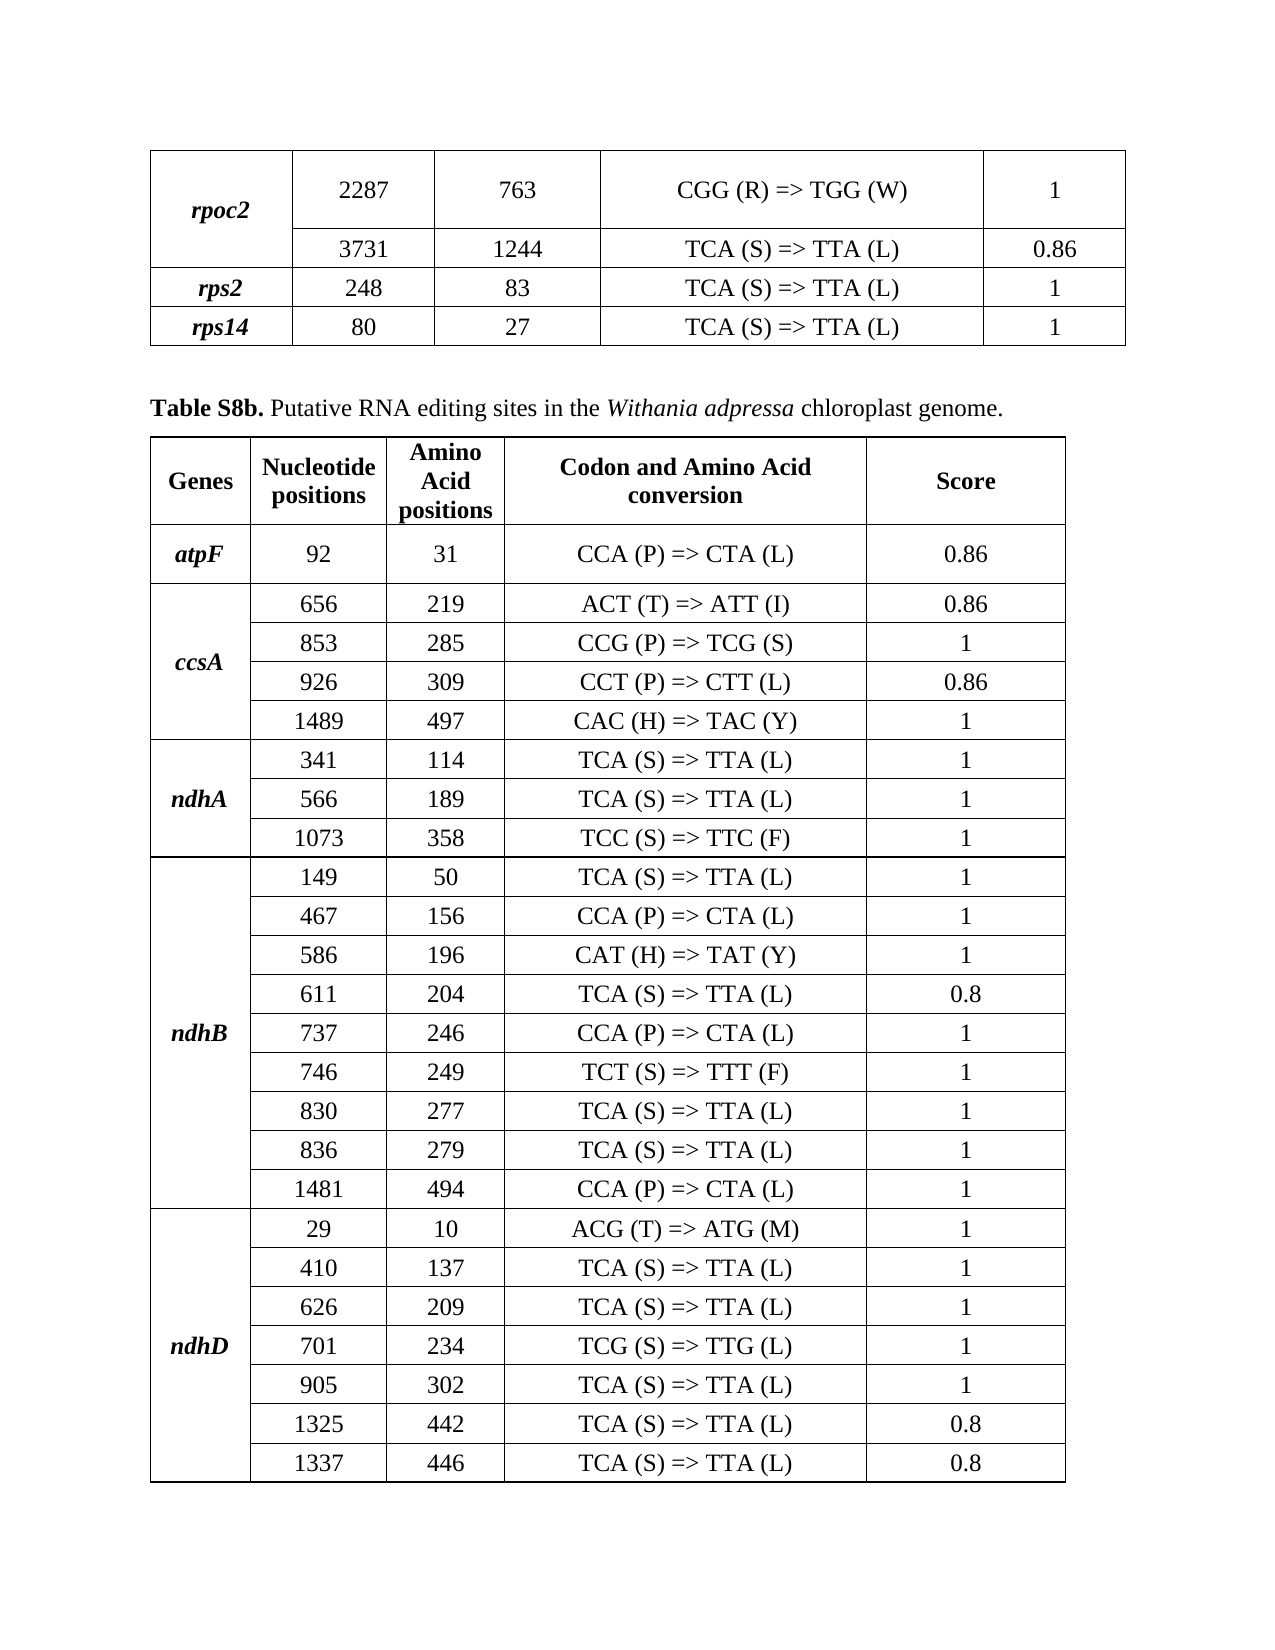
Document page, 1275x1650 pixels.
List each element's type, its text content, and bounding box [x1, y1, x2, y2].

table_cell 1 [867, 819, 1065, 856]
table_cell 905 [251, 1365, 386, 1403]
table_cell TCA (S) => TTA (L) [505, 1248, 866, 1286]
table_cell TCA (S) => TTA (L) [505, 1131, 866, 1169]
table_cell TCA (S) => TTA (L) [601, 229, 983, 267]
table_cell 0.86 [867, 662, 1065, 700]
table_cell 1244 [435, 229, 600, 267]
table_cell 1 [867, 1053, 1065, 1091]
table_cell 442 [387, 1404, 504, 1442]
table_cell CCA (P) => CTA (L) [505, 525, 866, 583]
table_cell 0.8 [867, 1404, 1065, 1442]
table_cell TCA (S) => TTA (L) [505, 1404, 866, 1442]
table_cell 156 [387, 897, 504, 934]
table_cell 0.86 [984, 229, 1125, 267]
table_cell 626 [251, 1287, 386, 1325]
table_cell 1 [867, 1209, 1065, 1247]
table_cell 494 [387, 1170, 504, 1208]
table_cell 1 [867, 623, 1065, 661]
table_cell 853 [251, 623, 386, 661]
table_cell 50 [387, 858, 504, 896]
text Table S8b. Putative RNA editing sites in the Withania adpressa chloroplast genome. [150, 393, 1125, 422]
table_cell 1 [867, 1287, 1065, 1325]
table_cell TCA (S) => TTA (L) [505, 975, 866, 1013]
table_cell 1 [867, 701, 1065, 739]
table_cell rps2 [151, 268, 292, 306]
table_header Amino Acid positions [387, 438, 504, 524]
table_cell rps14 [151, 307, 292, 345]
table_cell CCA (P) => CTA (L) [505, 1014, 866, 1052]
table_cell 1 [867, 858, 1065, 896]
table_cell TCA (S) => TTA (L) [601, 307, 983, 345]
table_cell 309 [387, 662, 504, 700]
table_cell 285 [387, 623, 504, 661]
table_cell CCA (P) => CTA (L) [505, 1170, 866, 1208]
table_cell 1 [867, 1365, 1065, 1403]
table_cell 1 [867, 740, 1065, 778]
table_cell 1073 [251, 819, 386, 856]
table_cell 341 [251, 740, 386, 778]
table_header Nucleotide positions [251, 438, 386, 524]
table_cell ccsA [151, 584, 250, 739]
table_cell 92 [251, 525, 386, 583]
table_cell 926 [251, 662, 386, 700]
table_cell 0.8 [867, 1444, 1065, 1481]
table_cell 80 [293, 307, 434, 345]
table_cell TCA (S) => TTA (L) [505, 1444, 866, 1481]
table_cell 31 [387, 525, 504, 583]
table_cell CGG (R) => TGG (W) [601, 151, 983, 228]
table_cell TCG (S) => TTG (L) [505, 1326, 866, 1364]
table_cell 3731 [293, 229, 434, 267]
table_cell 1 [984, 268, 1125, 306]
table_cell 29 [251, 1209, 386, 1247]
table_cell TCT (S) => TTT (F) [505, 1053, 866, 1091]
table_cell TCA (S) => TTA (L) [505, 1287, 866, 1325]
table_cell rpoc2 [151, 151, 292, 267]
table_cell CCA (P) => CTA (L) [505, 897, 866, 934]
table_cell 249 [387, 1053, 504, 1091]
table_cell TCC (S) => TTC (F) [505, 819, 866, 856]
table_cell 0.8 [867, 975, 1065, 1013]
table_cell 701 [251, 1326, 386, 1364]
table_cell 1325 [251, 1404, 386, 1442]
table_cell TCA (S) => TTA (L) [601, 268, 983, 306]
table_cell 566 [251, 779, 386, 817]
table_cell 746 [251, 1053, 386, 1091]
table_cell ACT (T) => ATT (I) [505, 584, 866, 622]
table_header Score [867, 438, 1065, 524]
table_cell 358 [387, 819, 504, 856]
table_cell 10 [387, 1209, 504, 1247]
table_cell 1 [867, 779, 1065, 817]
table_cell TCA (S) => TTA (L) [505, 740, 866, 778]
table_cell 2287 [293, 151, 434, 228]
table_cell 611 [251, 975, 386, 1013]
table_cell atpF [151, 525, 250, 583]
table_cell 830 [251, 1092, 386, 1130]
table_cell 1 [867, 1248, 1065, 1286]
table_cell 27 [435, 307, 600, 345]
table_cell 467 [251, 897, 386, 934]
table_cell 204 [387, 975, 504, 1013]
table_cell 219 [387, 584, 504, 622]
table_cell 410 [251, 1248, 386, 1286]
table_cell 1 [867, 897, 1065, 934]
table_cell TCA (S) => TTA (L) [505, 779, 866, 817]
table_cell 1 [867, 936, 1065, 974]
table_cell 149 [251, 858, 386, 896]
table_cell CCG (P) => TCG (S) [505, 623, 866, 661]
table_cell 656 [251, 584, 386, 622]
table_cell 1481 [251, 1170, 386, 1208]
table_cell ndhB [151, 858, 250, 1208]
table_cell 246 [387, 1014, 504, 1052]
table_header Genes [151, 438, 250, 524]
table_cell 763 [435, 151, 600, 228]
table_cell 248 [293, 268, 434, 306]
table_cell ndhD [151, 1209, 250, 1481]
table_cell 1 [867, 1014, 1065, 1052]
table_cell CCT (P) => CTT (L) [505, 662, 866, 700]
table_cell 1 [984, 307, 1125, 345]
table_cell 1337 [251, 1444, 386, 1481]
table_cell ACG (T) => ATG (M) [505, 1209, 866, 1247]
table_cell 446 [387, 1444, 504, 1481]
table_cell 1 [867, 1131, 1065, 1169]
table_cell 83 [435, 268, 600, 306]
table_cell TCA (S) => TTA (L) [505, 1092, 866, 1130]
table_cell 277 [387, 1092, 504, 1130]
table_cell 302 [387, 1365, 504, 1403]
table_cell 114 [387, 740, 504, 778]
table_cell 234 [387, 1326, 504, 1364]
table_cell 0.86 [867, 525, 1065, 583]
table_cell TCA (S) => TTA (L) [505, 1365, 866, 1403]
table_cell 137 [387, 1248, 504, 1286]
table_cell 1 [867, 1326, 1065, 1364]
table_cell 737 [251, 1014, 386, 1052]
table_cell ndhA [151, 740, 250, 856]
table_cell 1489 [251, 701, 386, 739]
table_cell 836 [251, 1131, 386, 1169]
table_cell 1 [867, 1092, 1065, 1130]
table_cell 0.86 [867, 584, 1065, 622]
table_cell 1 [867, 1170, 1065, 1208]
table_cell CAT (H) => TAT (Y) [505, 936, 866, 974]
table_cell 189 [387, 779, 504, 817]
table_header Codon and Amino Acid conversion [505, 438, 866, 524]
table_cell 1 [984, 151, 1125, 228]
table_cell 586 [251, 936, 386, 974]
table_cell CAC (H) => TAC (Y) [505, 701, 866, 739]
table_cell 497 [387, 701, 504, 739]
table_cell 196 [387, 936, 504, 974]
table_cell TCA (S) => TTA (L) [505, 858, 866, 896]
table_cell 279 [387, 1131, 504, 1169]
table_cell 209 [387, 1287, 504, 1325]
